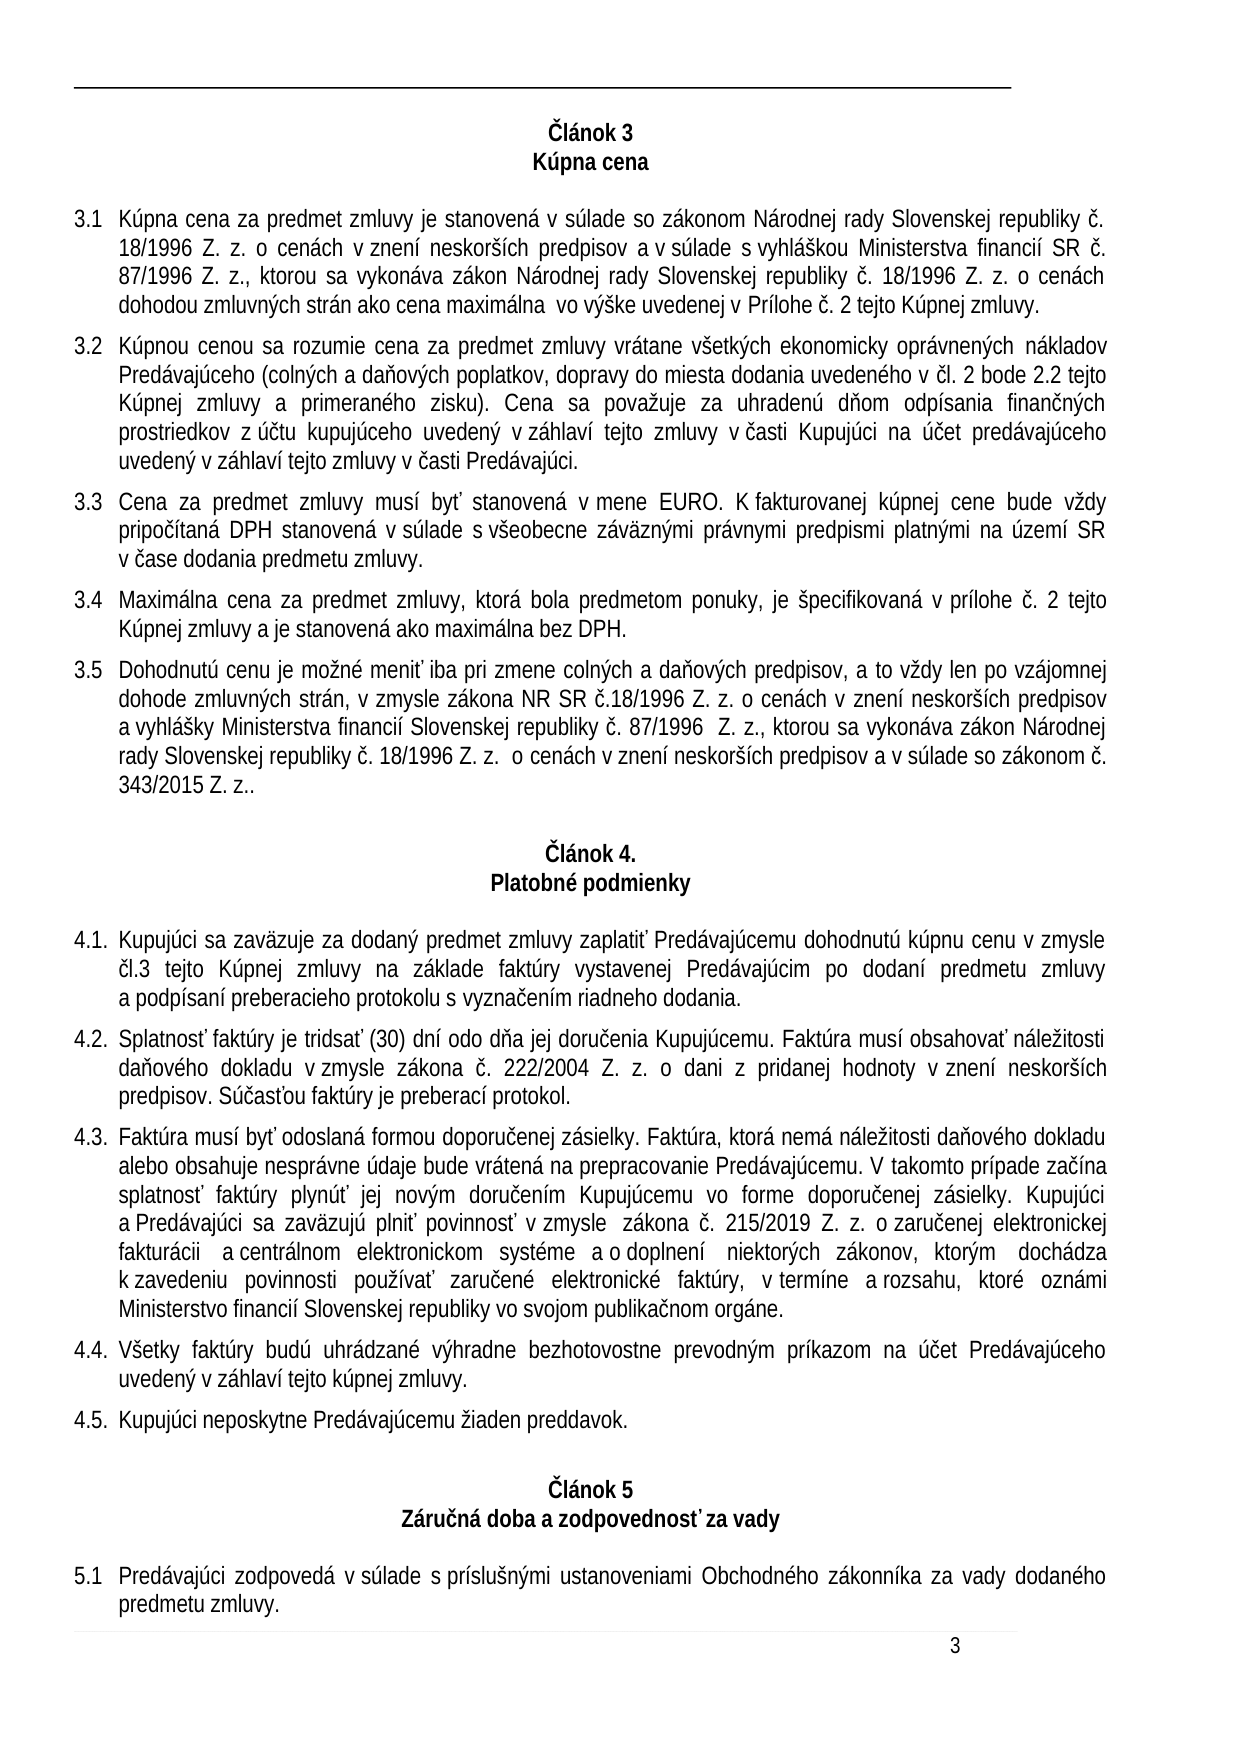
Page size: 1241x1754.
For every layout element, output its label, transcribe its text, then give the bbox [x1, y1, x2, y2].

list Faktúra musí byť odoslaná formou doporučenej zásielky. Faktúra, ktorá nemá náležitosti daňového dokladu alebo obsahuje nesprávne údaje bude vrátená na prepracovanie Predávajúcemu. V takomto prípade začína splatnosť faktúry plynúť jej novým doručením Kupujúcemu vo forme doporučenej zásielky. Kupujúci a Predávajúci sa zaväzujú plniť povinnosť v zmysle zákona č. 215/2019 Z. z. o zaručenej elektronickej fakturácii a centrálnom elektronickom systéme a o doplnení niektorých zákonov, ktorým dochádza k zavedeniu povinnosti používať zaručené elektronické faktúry, v termíne a rozsahu, ktoré oznámi Ministerstvo financií Slovenskej republiky vo svojom publikačnom orgáne. [74, 1122, 1107, 1323]
text Kúpna cena [74, 147, 1107, 175]
list Cena za predmet zmluvy musí byť stanovená v mene EURO. K fakturovanej kúpnej cene bude vždy pripočítaná DPH stanovená v súlade s všeobecne záväznými právnymi predpismi platnými na území SR v čase dodania predmetu zmluvy. [74, 487, 1107, 573]
list Kúpna cena za predmet zmluvy je stanovená v súlade so zákonom Národnej rady Slovenskej republiky č. 18/1996 Z. z. o cenách v znení neskorších predpisov a v súlade s vyhláškou Ministerstva financií SR č. 87/1996 Z. z., ktorou sa vykonáva zákon Národnej rady Slovenskej republiky č. 18/1996 Z. z. o cenách dohodou zmluvných strán ako cena maximálna vo výške uvedenej v Prílohe č. 2 tejto Kúpnej zmluvy. [74, 204, 1107, 319]
text Článok 5 [74, 1475, 1107, 1503]
list Dohodnutú cenu je možné meniť iba pri zmene colných a daňových predpisov, a to vždy len po vzájomnej dohode zmluvných strán, v zmysle zákona NR SR č.18/1996 Z. z. o cenách v znení neskorších predpisov a vyhlášky Ministerstva financií Slovenskej republiky č. 87/1996 Z. z., ktorou sa vykonáva zákon Národnej rady Slovenskej republiky č. 18/1996 Z. z. o cenách v znení neskorších predpisov a v súlade so zákonom č. 343/2015 Z. z.. [74, 655, 1107, 798]
list Všetky faktúry budú uhrádzané výhradne bezhotovostne prevodným príkazom na účet Predávajúceho uvedený v záhlaví tejto kúpnej zmluvy. [74, 1335, 1107, 1393]
text Článok 4. [74, 839, 1107, 868]
text Platobné podmienky [74, 868, 1107, 897]
list Splatnosť faktúry je tridsať (30) dní odo dňa jej doručenia Kupujúcemu. Faktúra musí obsahovať náležitosti daňového dokladu v zmysle zákona č. 222/2004 Z. z. o dani z pridanej hodnoty v znení neskorších predpisov. Súčasťou faktúry je preberací protokol. [74, 1024, 1107, 1110]
list Kupujúci sa zaväzuje za dodaný predmet zmluvy zaplatiť Predávajúcemu dohodnutú kúpnu cenu v zmysle čl.3 tejto Kúpnej zmluvy na základe faktúry vystavenej Predávajúcim po dodaní predmetu zmluvy a podpísaní preberacieho protokolu s vyznačením riadneho dodania. [74, 925, 1107, 1011]
list Kupujúci neposkytne Predávajúcemu žiaden preddavok. [74, 1405, 1107, 1434]
list Kúpnou cenou sa rozumie cena za predmet zmluvy vrátane všetkých ekonomicky oprávnených nákladov Predávajúceho (colných a daňových poplatkov, dopravy do miesta dodania uvedeného v čl. 2 bode 2.2 tejto Kúpnej zmluvy a primeraného zisku). Cena sa považuje za uhradenú dňom odpísania finančných prostriedkov z účtu kupujúceho uvedený v záhlaví tejto zmluvy v časti Kupujúci na účet predávajúceho uvedený v záhlaví tejto zmluvy v časti Predávajúci. [74, 331, 1107, 474]
list Maximálna cena za predmet zmluvy, ktorá bola predmetom ponuky, je špecifikovaná v prílohe č. 2 tejto Kúpnej zmluvy a je stanovená ako maximálna bez DPH. [74, 585, 1107, 643]
list Predávajúci zodpovedá v súlade s príslušnými ustanoveniami Obchodného zákonníka za vady dodaného predmetu zmluvy. [74, 1561, 1107, 1618]
text Záručná doba a zodpovednosť za vady [74, 1503, 1107, 1532]
text Článok 3 [74, 118, 1107, 147]
